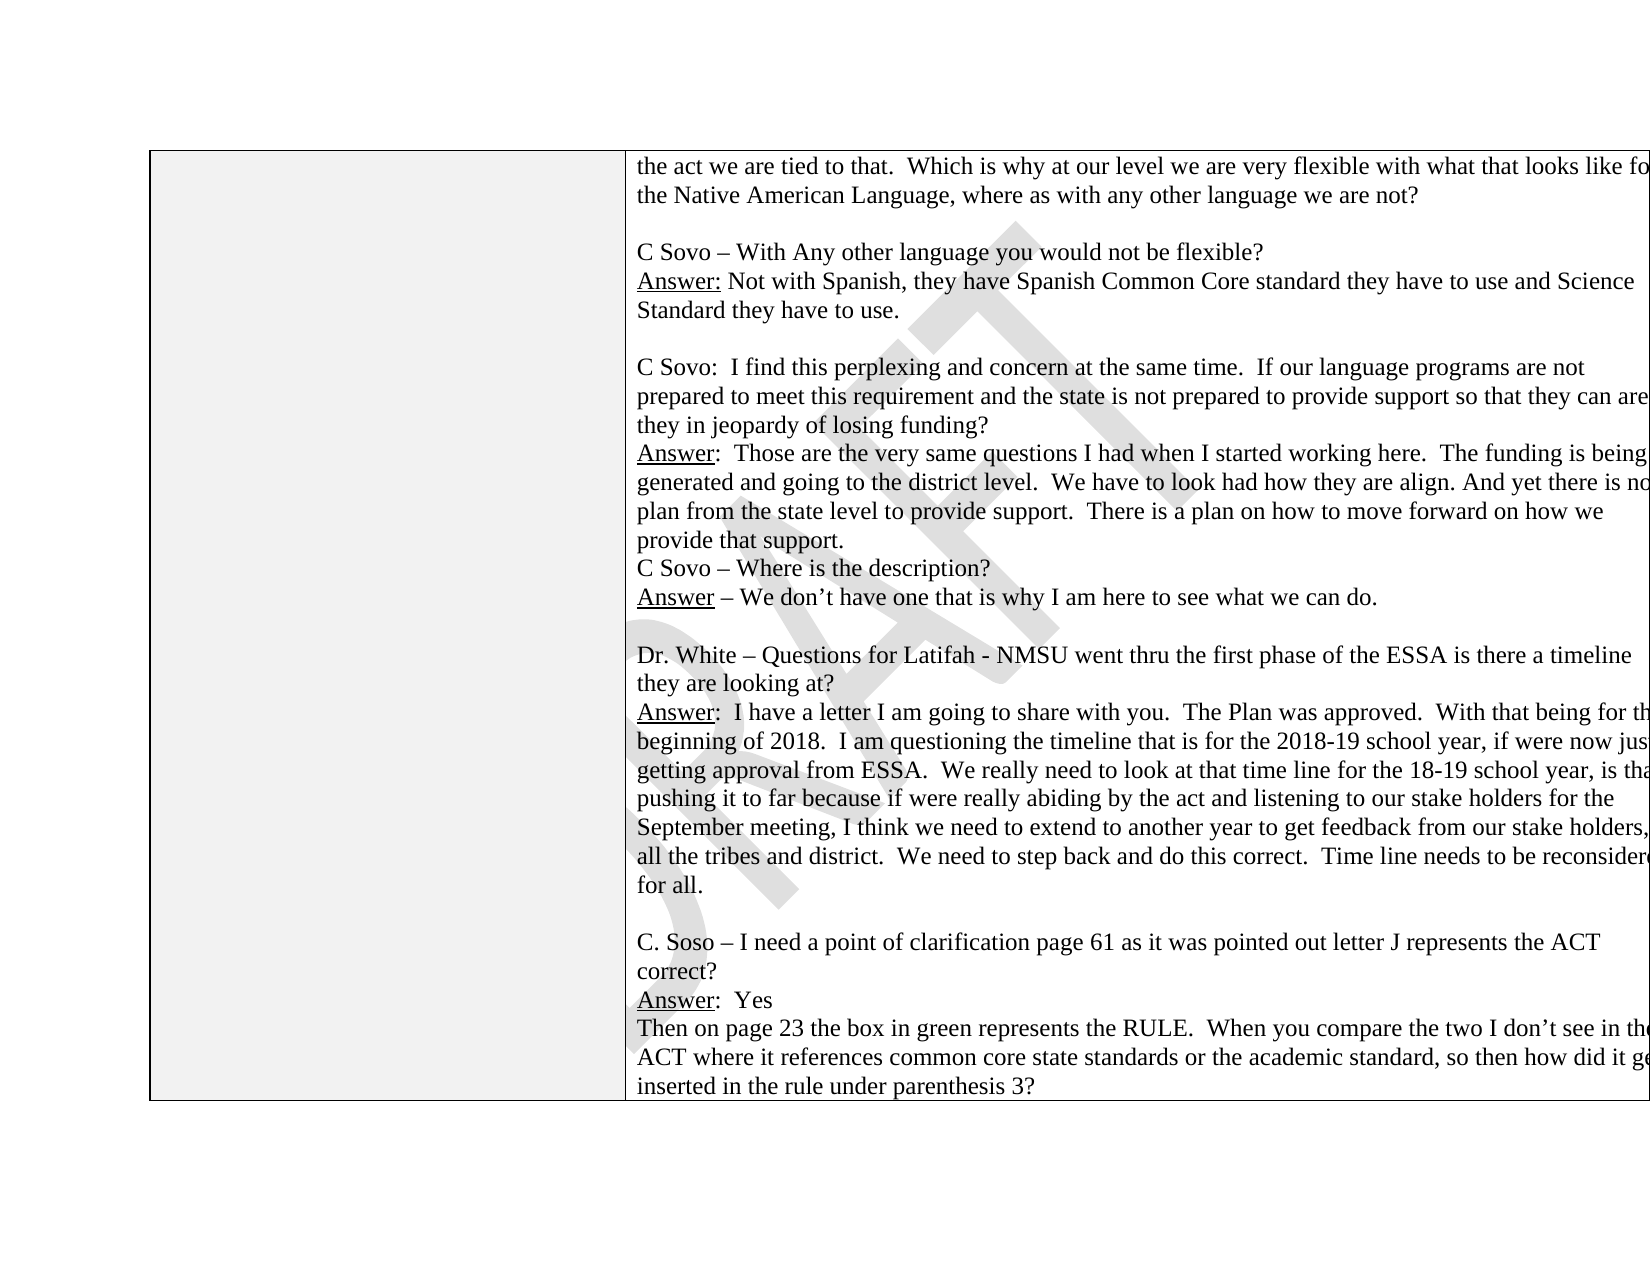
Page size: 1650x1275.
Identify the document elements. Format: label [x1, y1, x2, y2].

table_cell [626, 151, 1649, 1100]
table_cell [151, 151, 625, 1100]
